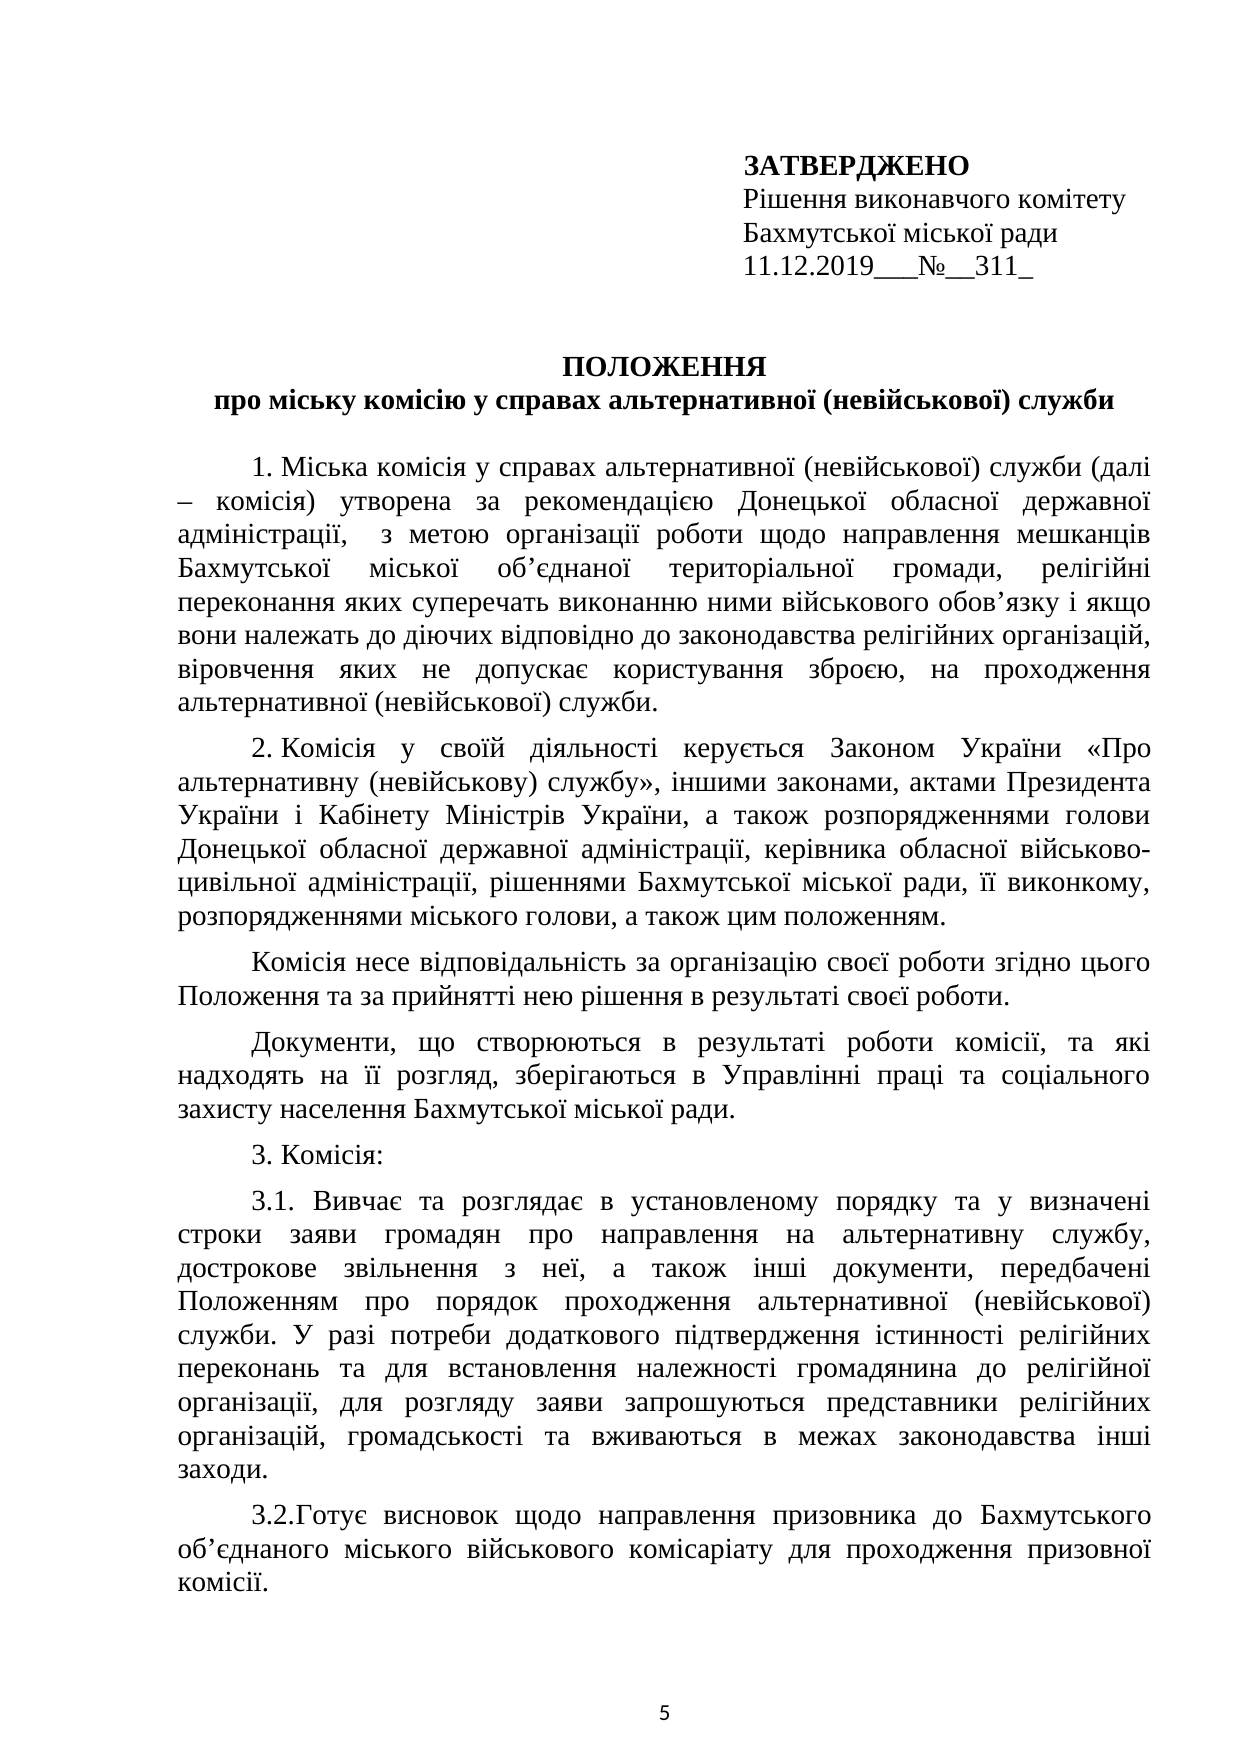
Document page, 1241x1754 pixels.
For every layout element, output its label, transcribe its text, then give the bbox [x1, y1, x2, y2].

list Готує висновок щодо направлення призовника до Бахмутського об’єднаного міського військового комісаріату для проходження призовної комісії. [177, 1497, 1152, 1598]
text ЗАТВЕРДЖЕНО [670, 148, 1152, 181]
text Комісія несе відповідальність за організацію своєї роботи згідно цього Положення та за прийнятті нею рішення в результаті своєї роботи. [177, 944, 1152, 1011]
text Рішення виконавчого комітету [670, 181, 1152, 215]
text Бахмутської міської ради [670, 215, 1152, 248]
text про міську комісію у справах альтернативної (невійськової) служби [177, 382, 1152, 416]
list Комісія: [177, 1137, 1152, 1170]
text 11.12.2019___№__311_ [670, 248, 1152, 282]
list Міська комісія у справах альтернативної (невійськової) служби (далі – комісія) утворена за рекомендацією Донецької обласної державної адміністрації, з метою організації роботи щодо направлення мешканців Бахмутської міської об’єднаної територіальної громади, релігійні переконання яких суперечать виконанню ними військового обов’язку і якщо вони належать до діючих відповідно до законодавства релігійних організацій, віровчення яких не допускає користування зброєю, на проходження альтернативної (невійськової) служби. [177, 449, 1152, 718]
list Вивчає та розглядає в установленому порядку та у визначені строки заяви громадян про направлення на альтернативну службу, дострокове звільнення з неї, а також інші документи, передбачені Положенням про порядок проходження альтернативної (невійськової) служби. У разі потреби додаткового підтвердження істинності релігійних переконань та для встановлення належності громадянина до релігійної організації, для розгляду заяви запрошуються представники релігійних організацій, громадськості та вживаються в межах законодавства інші заходи. [177, 1183, 1152, 1485]
text Документи, що створюються в результаті роботи комісії, та які надходять на її розгляд, зберігаються в Управлінні праці та соціального захисту населення Бахмутської міської ради. [177, 1024, 1152, 1124]
list Комісія у своїй діяльності керується Законом України «Про альтернативну (невійськову) службу», іншими законами, актами Президента України і Кабінету Міністрів України, а також розпорядженнями голови Донецької обласної державної адміністрації, керівника обласної військово-цивільної адміністрації, рішеннями Бахмутської міської ради, її виконкому, розпорядженнями міського голови, а також цим положенням. [177, 730, 1152, 932]
text ПОЛОЖЕННЯ [177, 349, 1152, 382]
